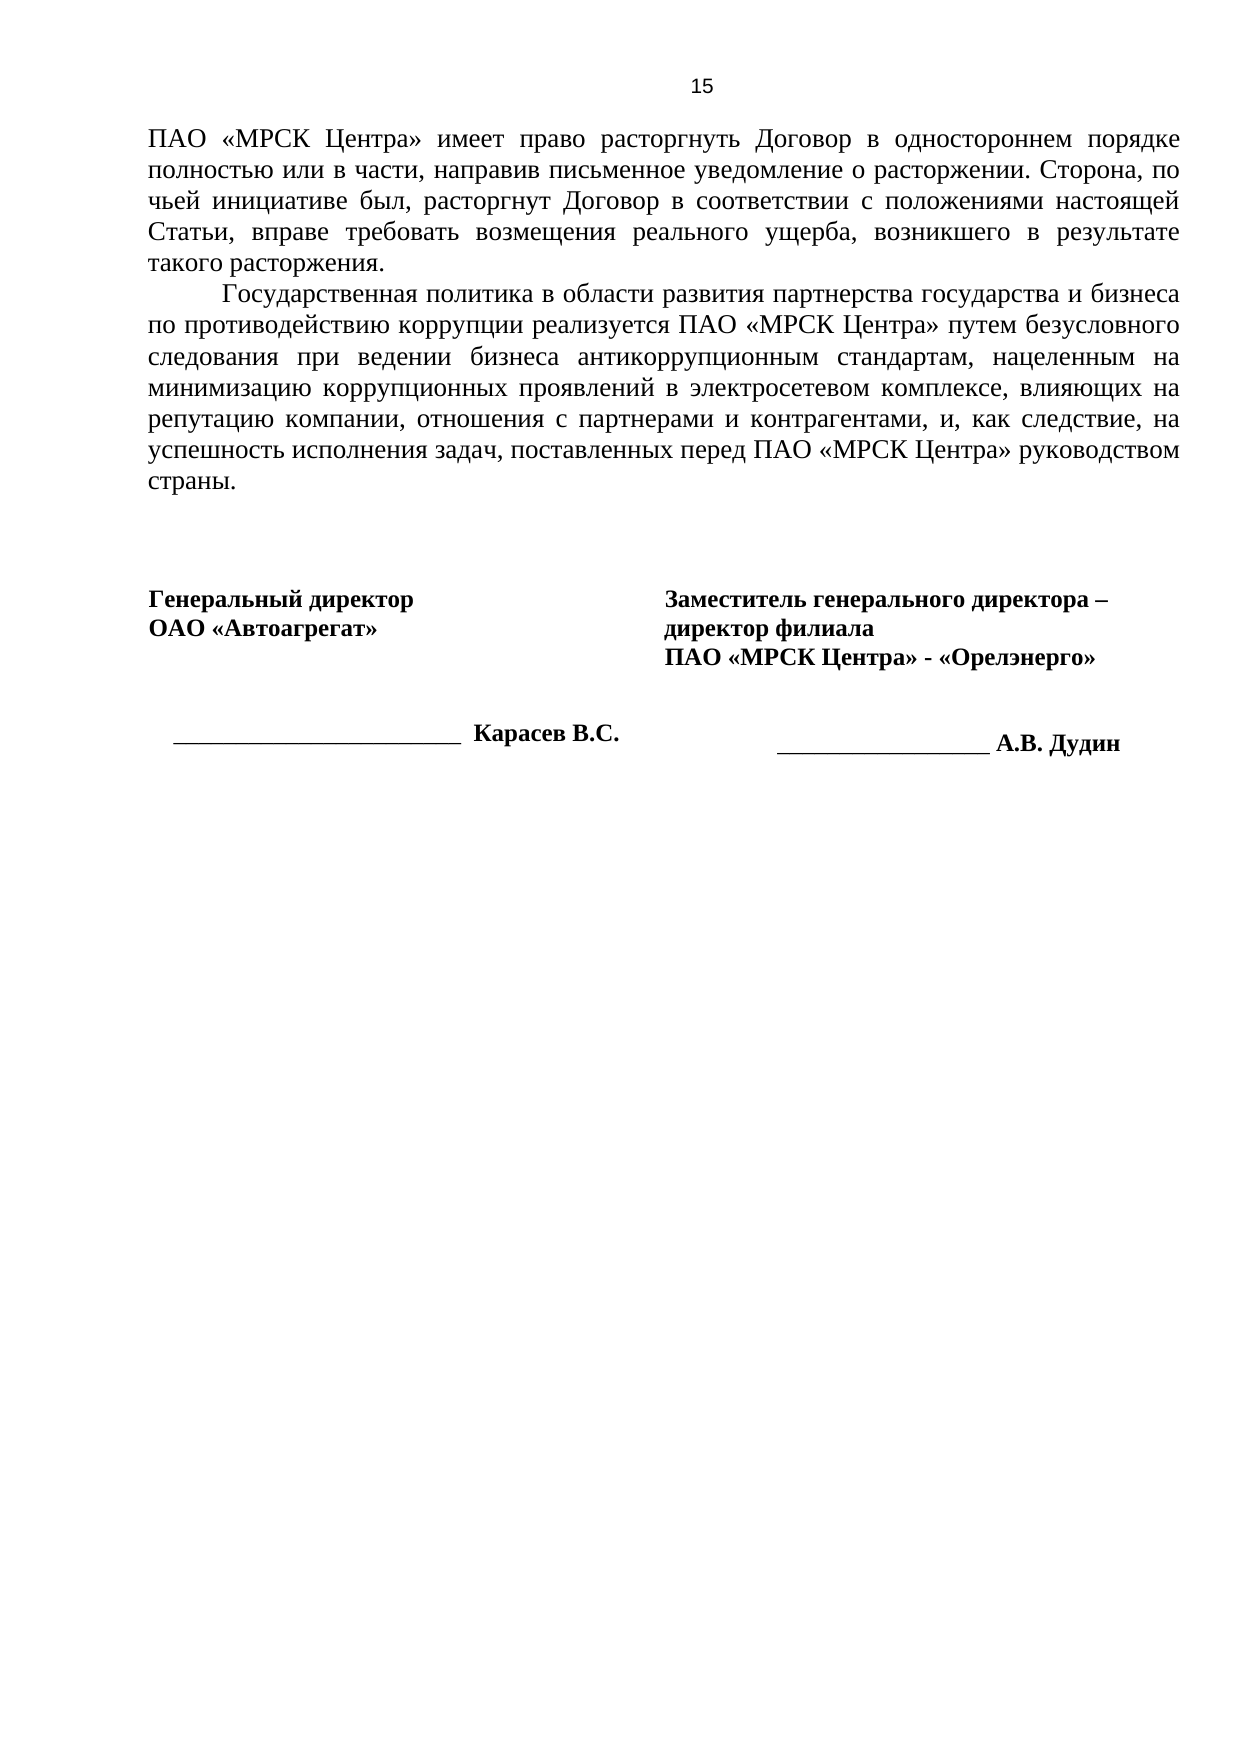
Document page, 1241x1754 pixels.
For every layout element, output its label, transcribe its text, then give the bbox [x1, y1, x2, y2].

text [148, 122, 1181, 277]
text Государственная политика в области развития партнерства государства и бизнеса по противодействию коррупции реализуется ПАО «МРСК Центра» путем безусловного следования при ведении бизнеса антикоррупционным стандартам, нацеленным на минимизацию коррупционных проявлений в электросетевом комплексе, влияющих на репутацию компании, отношения с партнерами и контрагентами, и, как следствие, на успешность исполнения задач, поставленных перед ПАО «МРСК Центра» руководством страны. [148, 277, 1181, 495]
table_header Генеральный директор ОАО «Автоагрегат» _______________________ Карасев В.С. [136, 527, 653, 781]
table_header Заместитель генерального директора – директор филиала ПАО «МРСК Центра» - «Орелэнерго» _________________ А.В. Дудин [653, 527, 1145, 781]
